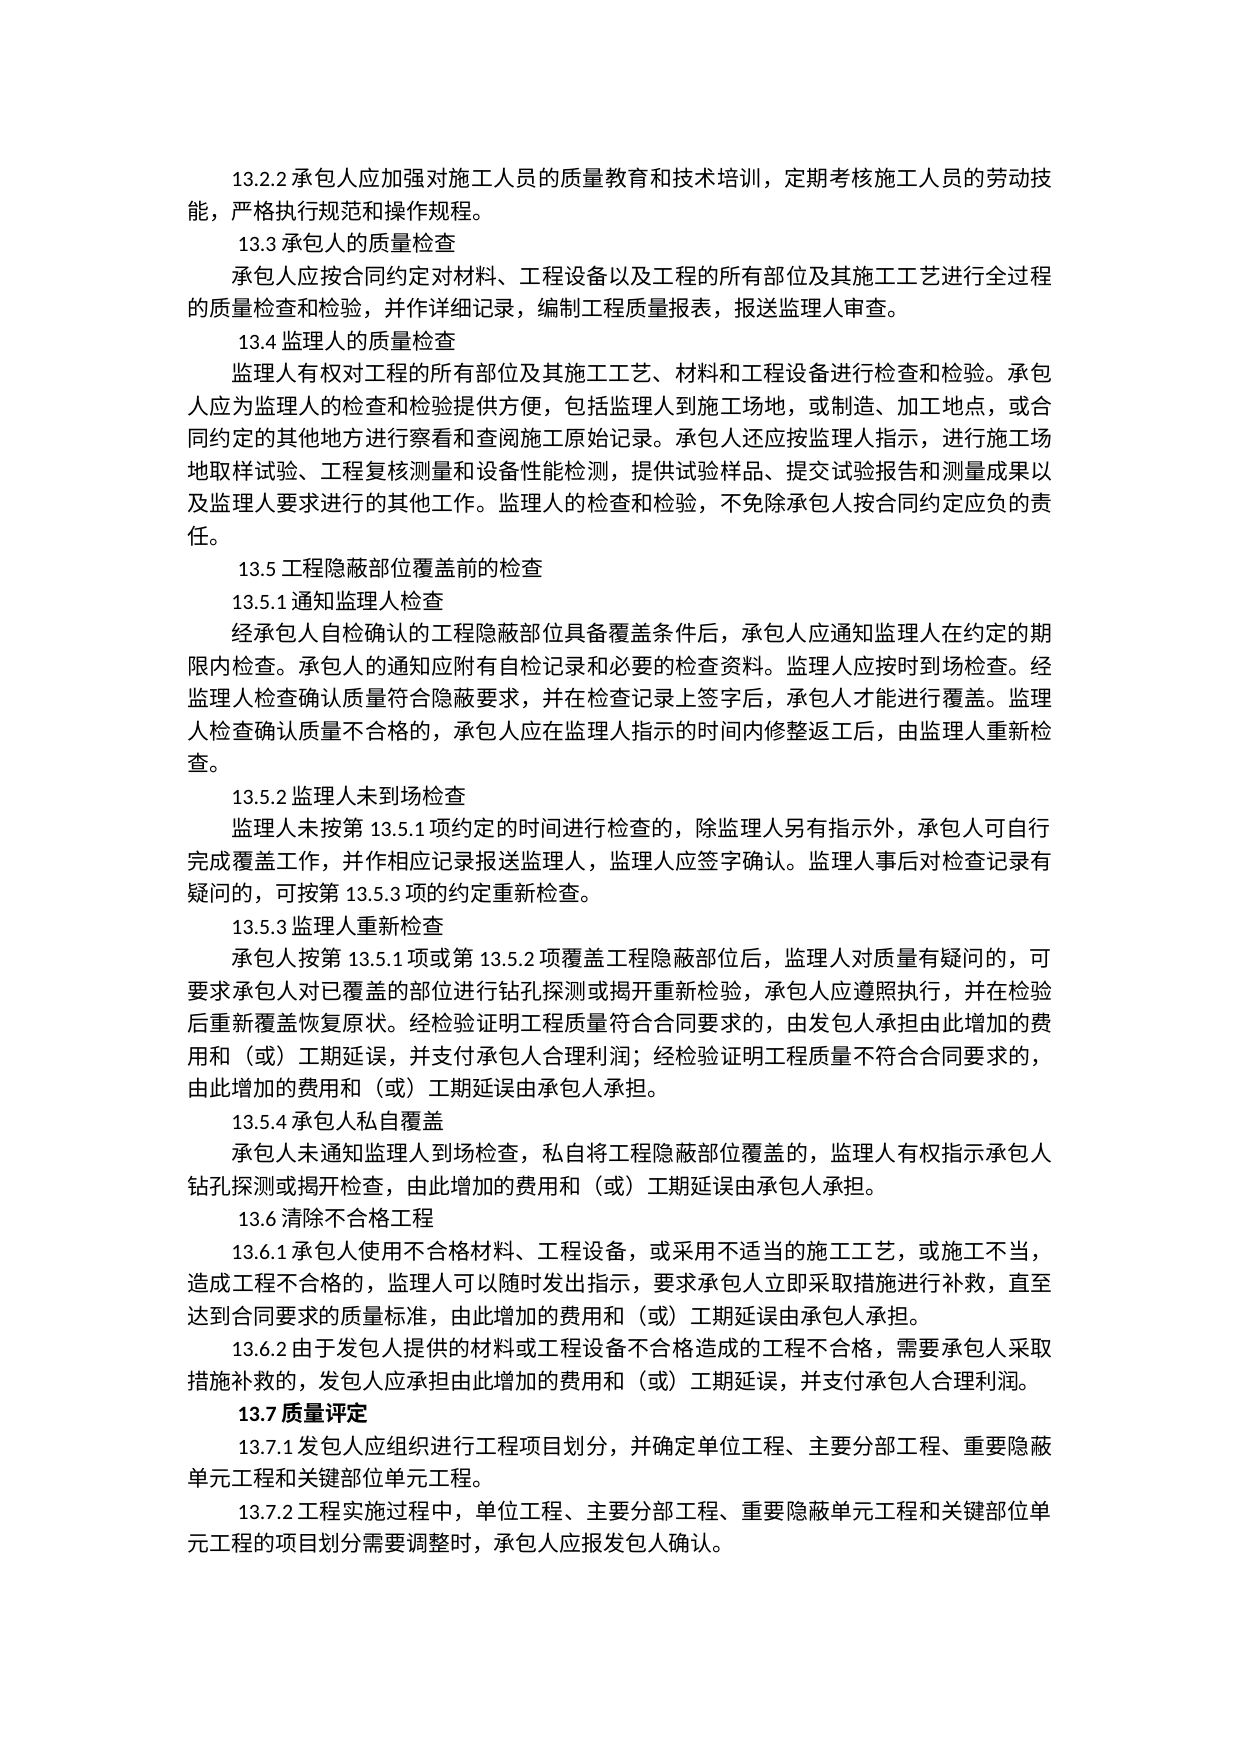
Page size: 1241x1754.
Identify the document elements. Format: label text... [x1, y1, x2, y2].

text 13.5.2监理人未到场检查 [187, 779, 1053, 812]
text 承包人应按合同约定对材料、工程设备以及工程的所有部位及其施工工艺进行全过程的质量检查和检验，并作详细记录，编制工程质量报表，报送监理人审查。 [187, 259, 1053, 324]
text 承包人按第13.5.1项或第13.5.2项覆盖工程隐蔽部位后，监理人对质量有疑问的，可要求承包人对已覆盖的部位进行钻孔探测或揭开重新检验，承包人应遵照执行，并在检验后重新覆盖恢复原状。经检验证明工程质量符合合同要求的，由发包人承担由此增加的费用和（或）工期延误，并支付承包人合理利润；经检验证明工程质量不符合合同要求的，由此增加的费用和（或）工期延误由承包人承担。 [187, 942, 1053, 1104]
text 13.7.2工程实施过程中，单位工程、主要分部工程、重要隐蔽单元工程和关键部位单元工程的项目划分需要调整时，承包人应报发包人确认。 [187, 1494, 1053, 1559]
text 承包人未通知监理人到场检查，私自将工程隐蔽部位覆盖的，监理人有权指示承包人钻孔探测或揭开检查，由此增加的费用和（或）工期延误由承包人承担。 [187, 1137, 1053, 1202]
text 13.6.2由于发包人提供的材料或工程设备不合格造成的工程不合格，需要承包人采取措施补救的，发包人应承担由此增加的费用和（或）工期延误，并支付承包人合理利润。 [187, 1332, 1053, 1397]
text 13.6.1承包人使用不合格材料、工程设备，或采用不适当的施工工艺，或施工不当，造成工程不合格的，监理人可以随时发出指示，要求承包人立即采取措施进行补救，直至达到合同要求的质量标准，由此增加的费用和（或）工期延误由承包人承担。 [187, 1234, 1053, 1332]
text 13.7质量评定 [187, 1397, 1053, 1429]
text 监理人未按第13.5.1项约定的时间进行检查的，除监理人另有指示外，承包人可自行完成覆盖工作，并作相应记录报送监理人，监理人应签字确认。监理人事后对检查记录有疑问的，可按第13.5.3项的约定重新检查。 [187, 812, 1053, 909]
text 13.5工程隐蔽部位覆盖前的检查 [187, 552, 1053, 584]
text 经承包人自检确认的工程隐蔽部位具备覆盖条件后，承包人应通知监理人在约定的期限内检查。承包人的通知应附有自检记录和必要的检查资料。监理人应按时到场检查。经监理人检查确认质量符合隐蔽要求，并在检查记录上签字后，承包人才能进行覆盖。监理人检查确认质量不合格的，承包人应在监理人指示的时间内修整返工后，由监理人重新检查。 [187, 617, 1053, 779]
text 13.5.1通知监理人检查 [187, 584, 1053, 617]
text 13.2.2承包人应加强对施工人员的质量教育和技术培训，定期考核施工人员的劳动技能，严格执行规范和操作规程。 [187, 162, 1053, 227]
text 13.3承包人的质量检查 [187, 227, 1053, 259]
text 13.4监理人的质量检查 [187, 324, 1053, 357]
text 13.7.1发包人应组织进行工程项目划分，并确定单位工程、主要分部工程、重要隐蔽单元工程和关键部位单元工程。 [187, 1429, 1053, 1494]
text 13.5.3监理人重新检查 [187, 909, 1053, 942]
text 13.6清除不合格工程 [187, 1202, 1053, 1234]
text 13.5.4承包人私自覆盖 [187, 1104, 1053, 1137]
text 监理人有权对工程的所有部位及其施工工艺、材料和工程设备进行检查和检验。承包人应为监理人的检查和检验提供方便，包括监理人到施工场地，或制造、加工地点，或合同约定的其他地方进行察看和查阅施工原始记录。承包人还应按监理人指示，进行施工场地取样试验、工程复核测量和设备性能检测，提供试验样品、提交试验报告和测量成果以及监理人要求进行的其他工作。监理人的检查和检验，不免除承包人按合同约定应负的责任。 [187, 357, 1053, 552]
